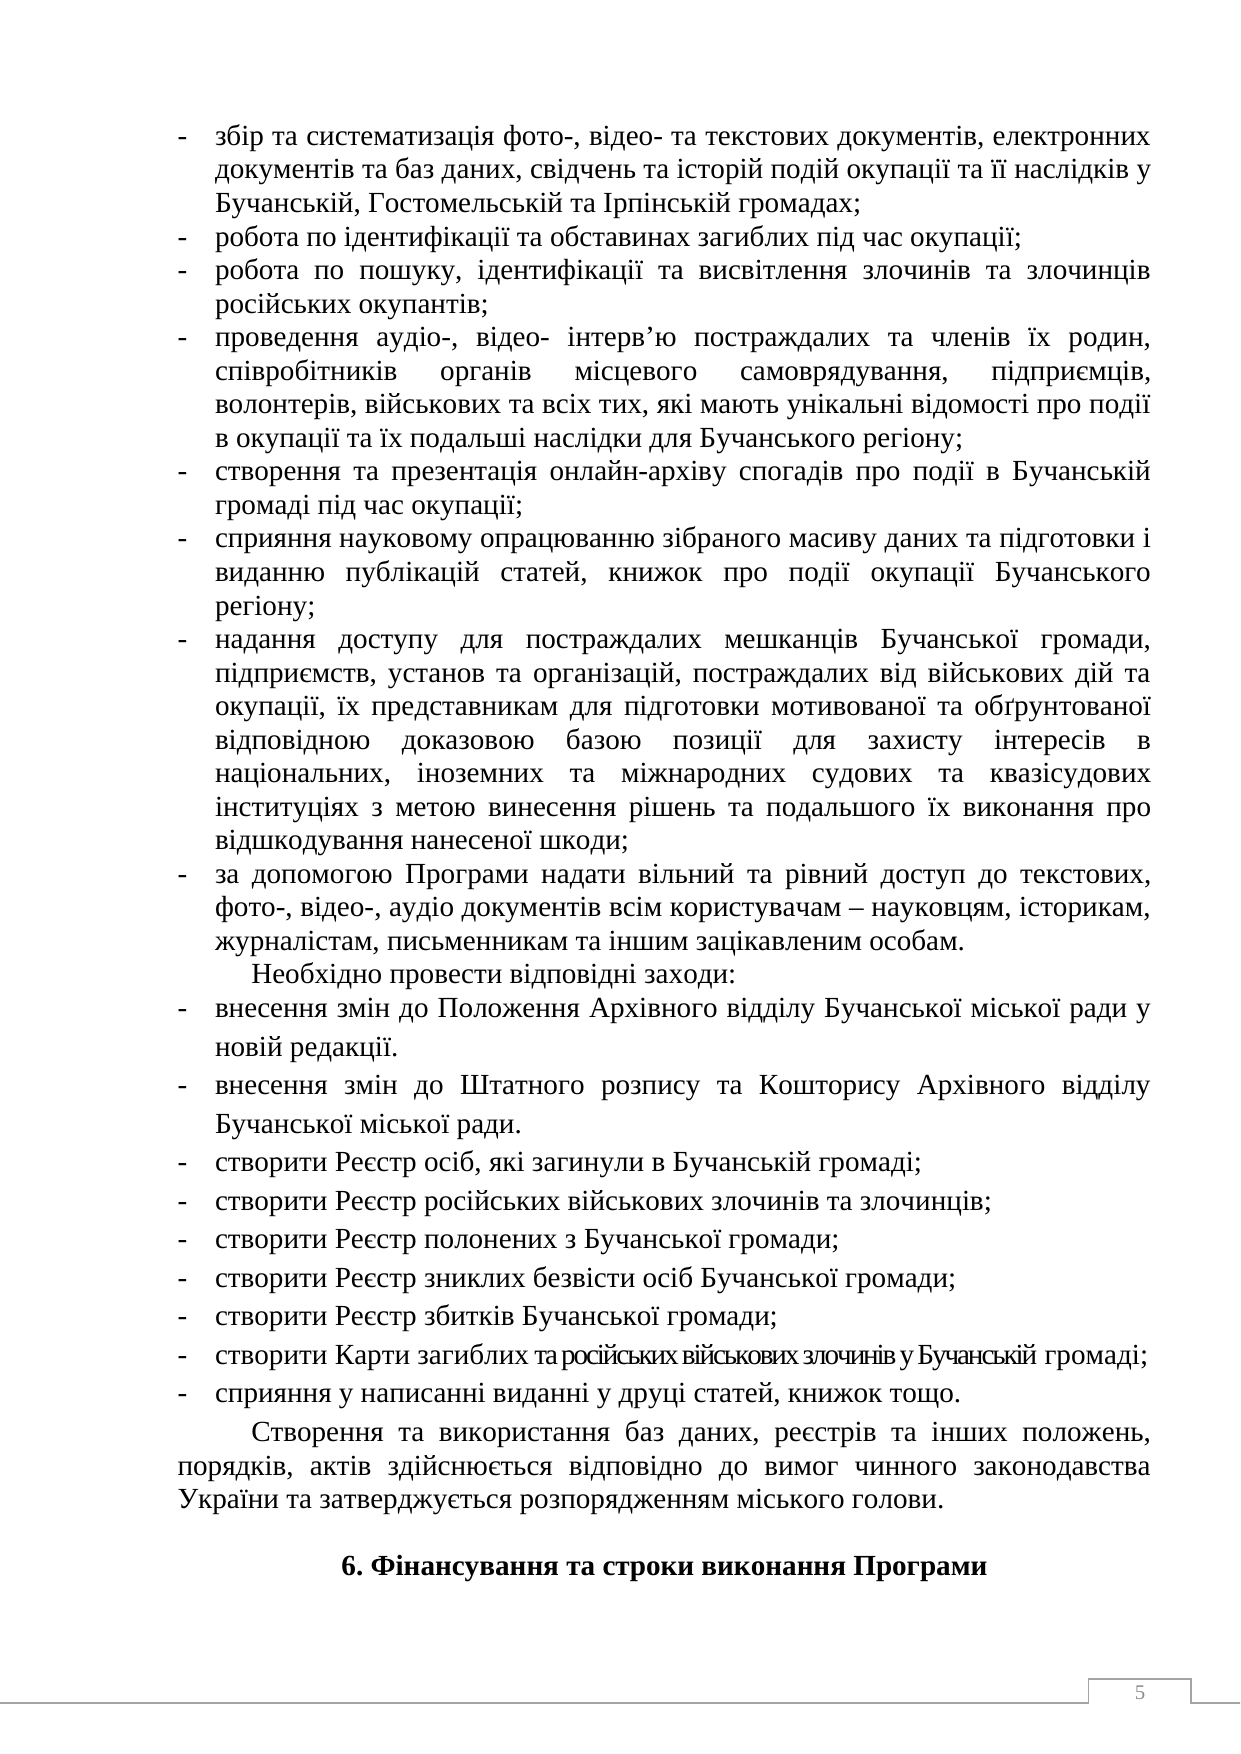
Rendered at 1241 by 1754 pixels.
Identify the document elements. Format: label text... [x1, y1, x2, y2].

list за допомогою Програми надати вільний та рівний доступ до текстових, фото-, відео-, аудіо документів всім користувачам – науковцям, історикам, журналістам, письменникам та іншим зацікавленим особам. [177, 856, 1152, 957]
list надання доступу для постраждалих мешканців Бучанської громади, підприємств, установ та організацій, постраждалих від військових дій та окупації, їх представникам для підготовки мотивованої та обґрунтованої відповідною доказовою базою позиції для захисту інтересів в національних, іноземних та міжнародних судових та квазісудових інституціях з метою винесення рішень та подальшого їх виконання про відшкодування нанесеної шкоди; [177, 621, 1152, 856]
list створити Реєстр збитків Бучанської громади; [177, 1298, 1152, 1332]
text Створення та використання баз даних, реєстрів та інших положень, порядків, актів здійснюється відповідно до вимог чинного законодавства України та затверджується розпорядженням міського голови. [177, 1414, 1152, 1515]
list збір та систематизація фото-, відео- та текстових документів, електронних документів та баз даних, свідчень та історій подій окупації та її наслідків у Бучанській, Гостомельській та Ірпінській громадах; [177, 118, 1152, 219]
list створити Реєстр російських військових злочинів та злочинців; [177, 1183, 1152, 1216]
list створити Реєстр полонених з Бучанської громади; [177, 1221, 1152, 1255]
list створити Реєстр осіб, які загинули в Бучанській громаді; [177, 1144, 1152, 1178]
list внесення змін до Штатного розпису та Кошторису Архівного відділу Бучанської міської ради. [177, 1067, 1152, 1139]
text Необхідно провести відповідні заходи: [177, 957, 1152, 990]
list сприяння у написанні виданні у друці статей, книжок тощо. [177, 1376, 1152, 1409]
list створити Реєстр зниклих безвісти осіб Бучанської громади; [177, 1260, 1152, 1293]
list створення та презентація онлайн-архіву спогадів про події в Бучанській громаді під час окупації; [177, 453, 1152, 521]
text 6. Фінансування та строки виконання Програми [177, 1548, 1152, 1582]
list робота по пошуку, ідентифікації та висвітлення злочинів та злочинців російських окупантів; [177, 252, 1152, 319]
list сприяння науковому опрацюванню зібраного масиву даних та підготовки і виданню публікацій статей, книжок про події окупації Бучанського регіону; [177, 521, 1152, 621]
list робота по ідентифікації та обставинах загиблих під час окупації; [177, 219, 1152, 252]
list створити Карти загиблих та російських військових злочинів у Бучанській громаді; [177, 1337, 1152, 1371]
list проведення аудіо-, відео- інтерв’ю постраждалих та членів їх родин, співробітників органів місцевого самоврядування, підприємців, волонтерів, військових та всіх тих, які мають унікальні відомості про події в окупації та їх подальші наслідки для Бучанського регіону; [177, 319, 1152, 453]
list внесення змін до Положення Архівного відділу Бучанської міської ради у новій редакції. [177, 990, 1152, 1062]
